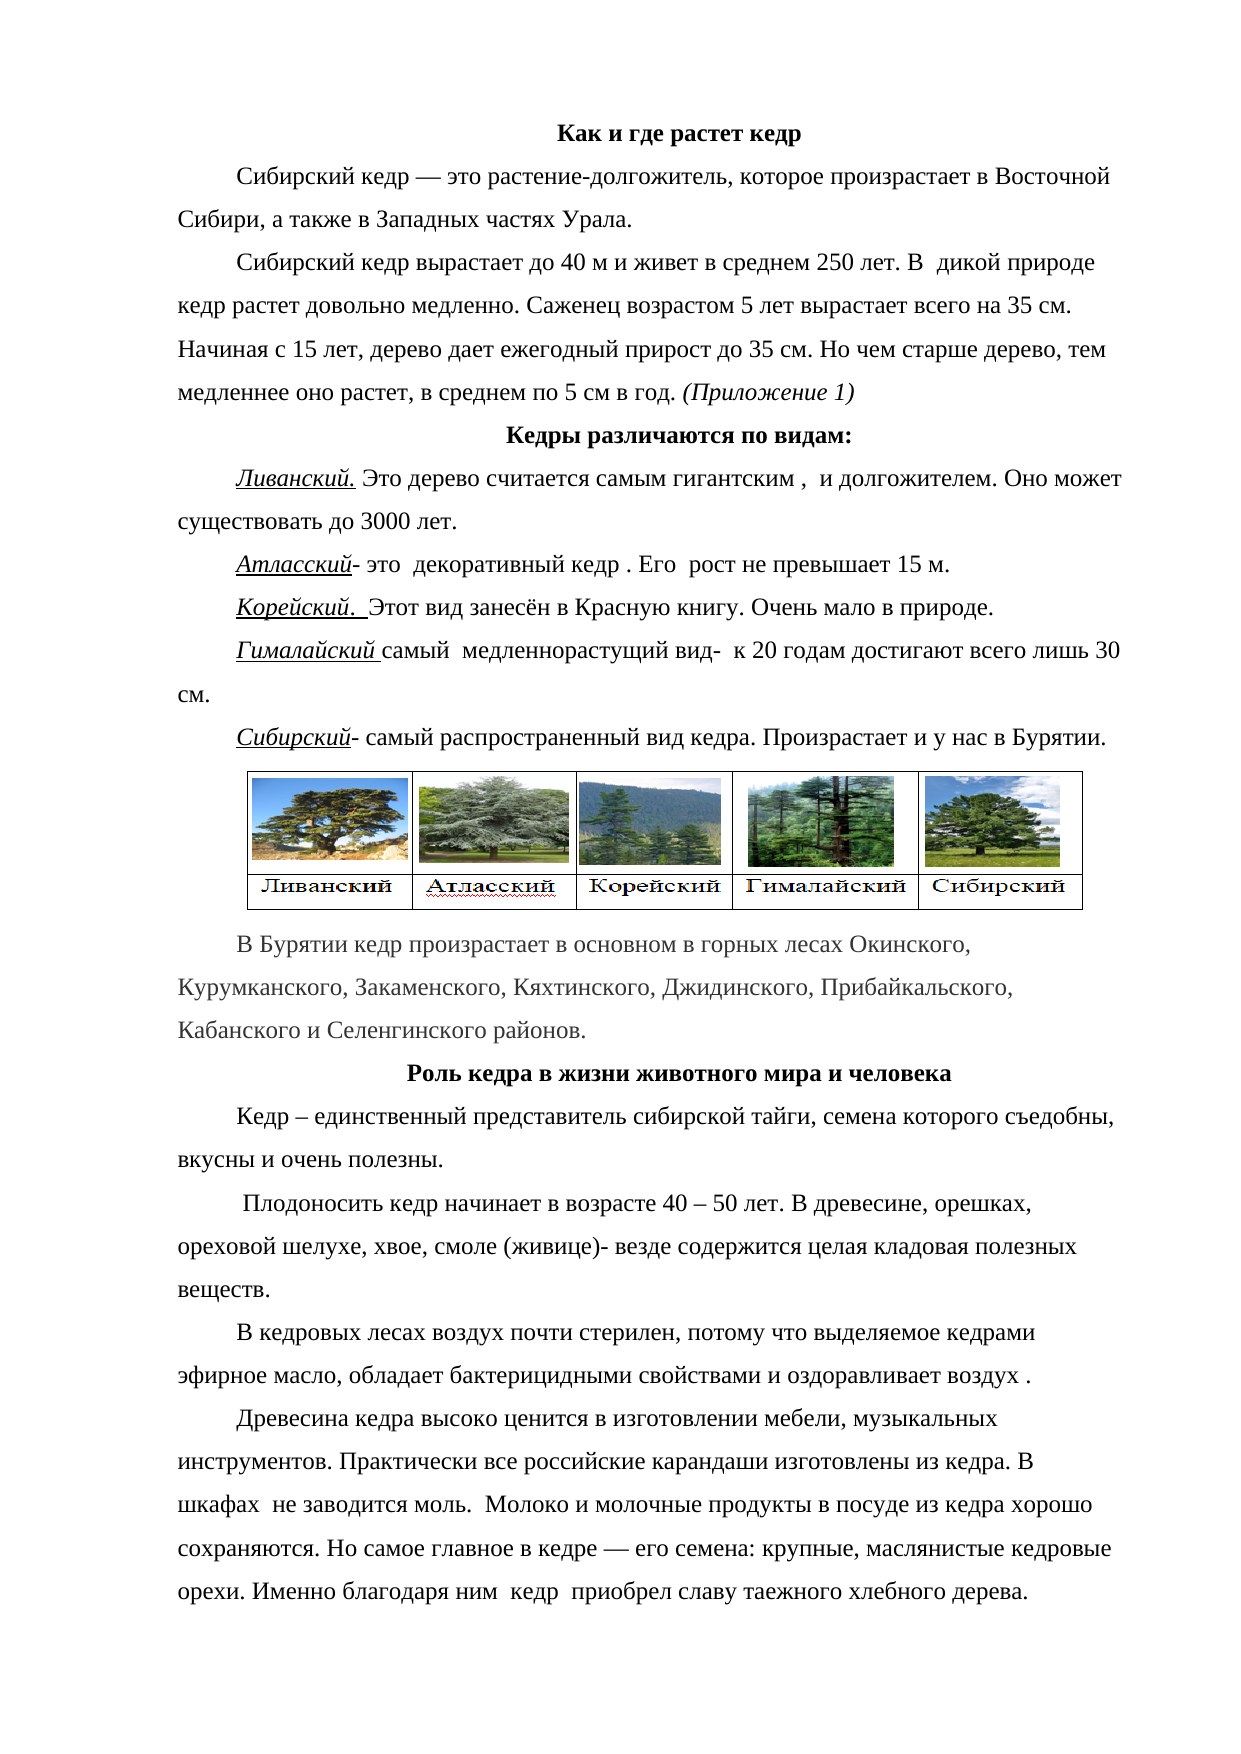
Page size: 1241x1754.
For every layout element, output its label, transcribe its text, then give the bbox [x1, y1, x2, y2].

text Сибирский- самый распространенный вид кедра. Произрастает и у нас в Бурятии. [177, 722, 1122, 751]
text Гималайский самый медленнорастущий вид- к 20 годам достигают всего лишь 30 см. [177, 636, 1122, 707]
text В Бурятии кедр произрастает в основном в горных лесах Окинского, Курумканского, Закаменского, Кяхтинского, Джидинского, Прибайкальского, Кабанского и Селенгинского районов. [177, 929, 1122, 1044]
picture [236, 765, 1095, 915]
text Атласский- это декоративный кедр . Его рост не превышает 15 м. [177, 549, 1122, 578]
text Древесина кедра высоко ценится в изготовлении мебели, музыкальных инструментов. Практически все российские карандаши изготовлены из кедра. В шкафах не заводится моль. Молоко и молочные продукты в посуде из кедра хорошо сохраняются. Но самое главное в кедре — его семена: крупные, маслянистые кедровые орехи. Именно благодаря ним кедр приобрел славу таежного хлебного дерева. [177, 1403, 1122, 1604]
text Сибирский кедр вырастает до 40 м и живет в среднем 250 лет. В дикой природе кедр растет довольно медленно. Саженец возрастом 5 лет вырастает всего на 35 см. Начиная с 15 лет, дерево дает ежегодный прирост до 35 см. Но чем старше дерево, тем медленнее оно растет, в среднем по 5 см в год. (Приложение 1) [177, 247, 1122, 406]
text Ливанский. Это дерево считается самым гигантским , и долгожителем. Оно может существовать до 3000 лет. [177, 463, 1122, 535]
text Роль кедра в жизни животного мира и человека [177, 1058, 1122, 1087]
text Как и где растет кедр [177, 118, 1122, 147]
text Плодоносить кедр начинает в возрасте 40 – 50 лет. В древесине, орешках, ореховой шелухе, хвое, смоле (живице)- везде содержится целая кладовая полезных веществ. [177, 1188, 1122, 1303]
text Сибирский кедр — это растение-долгожитель, которое произрастает в Восточной Сибири, а также в Западных частях Урала. [177, 161, 1122, 233]
text Кедр – единственный представитель сибирской тайги, семена которого съедобны, вкусны и очень полезны. [177, 1101, 1122, 1173]
text Корейский. Этот вид занесён в Красную книгу. Очень мало в природе. [177, 592, 1122, 621]
text В кедровых лесах воздух почти стерилен, потому что выделяемое кедрами эфирное масло, обладает бактерицидными свойствами и оздоравливает воздух . [177, 1317, 1122, 1389]
text Кедры различаются по видам: [177, 420, 1122, 449]
